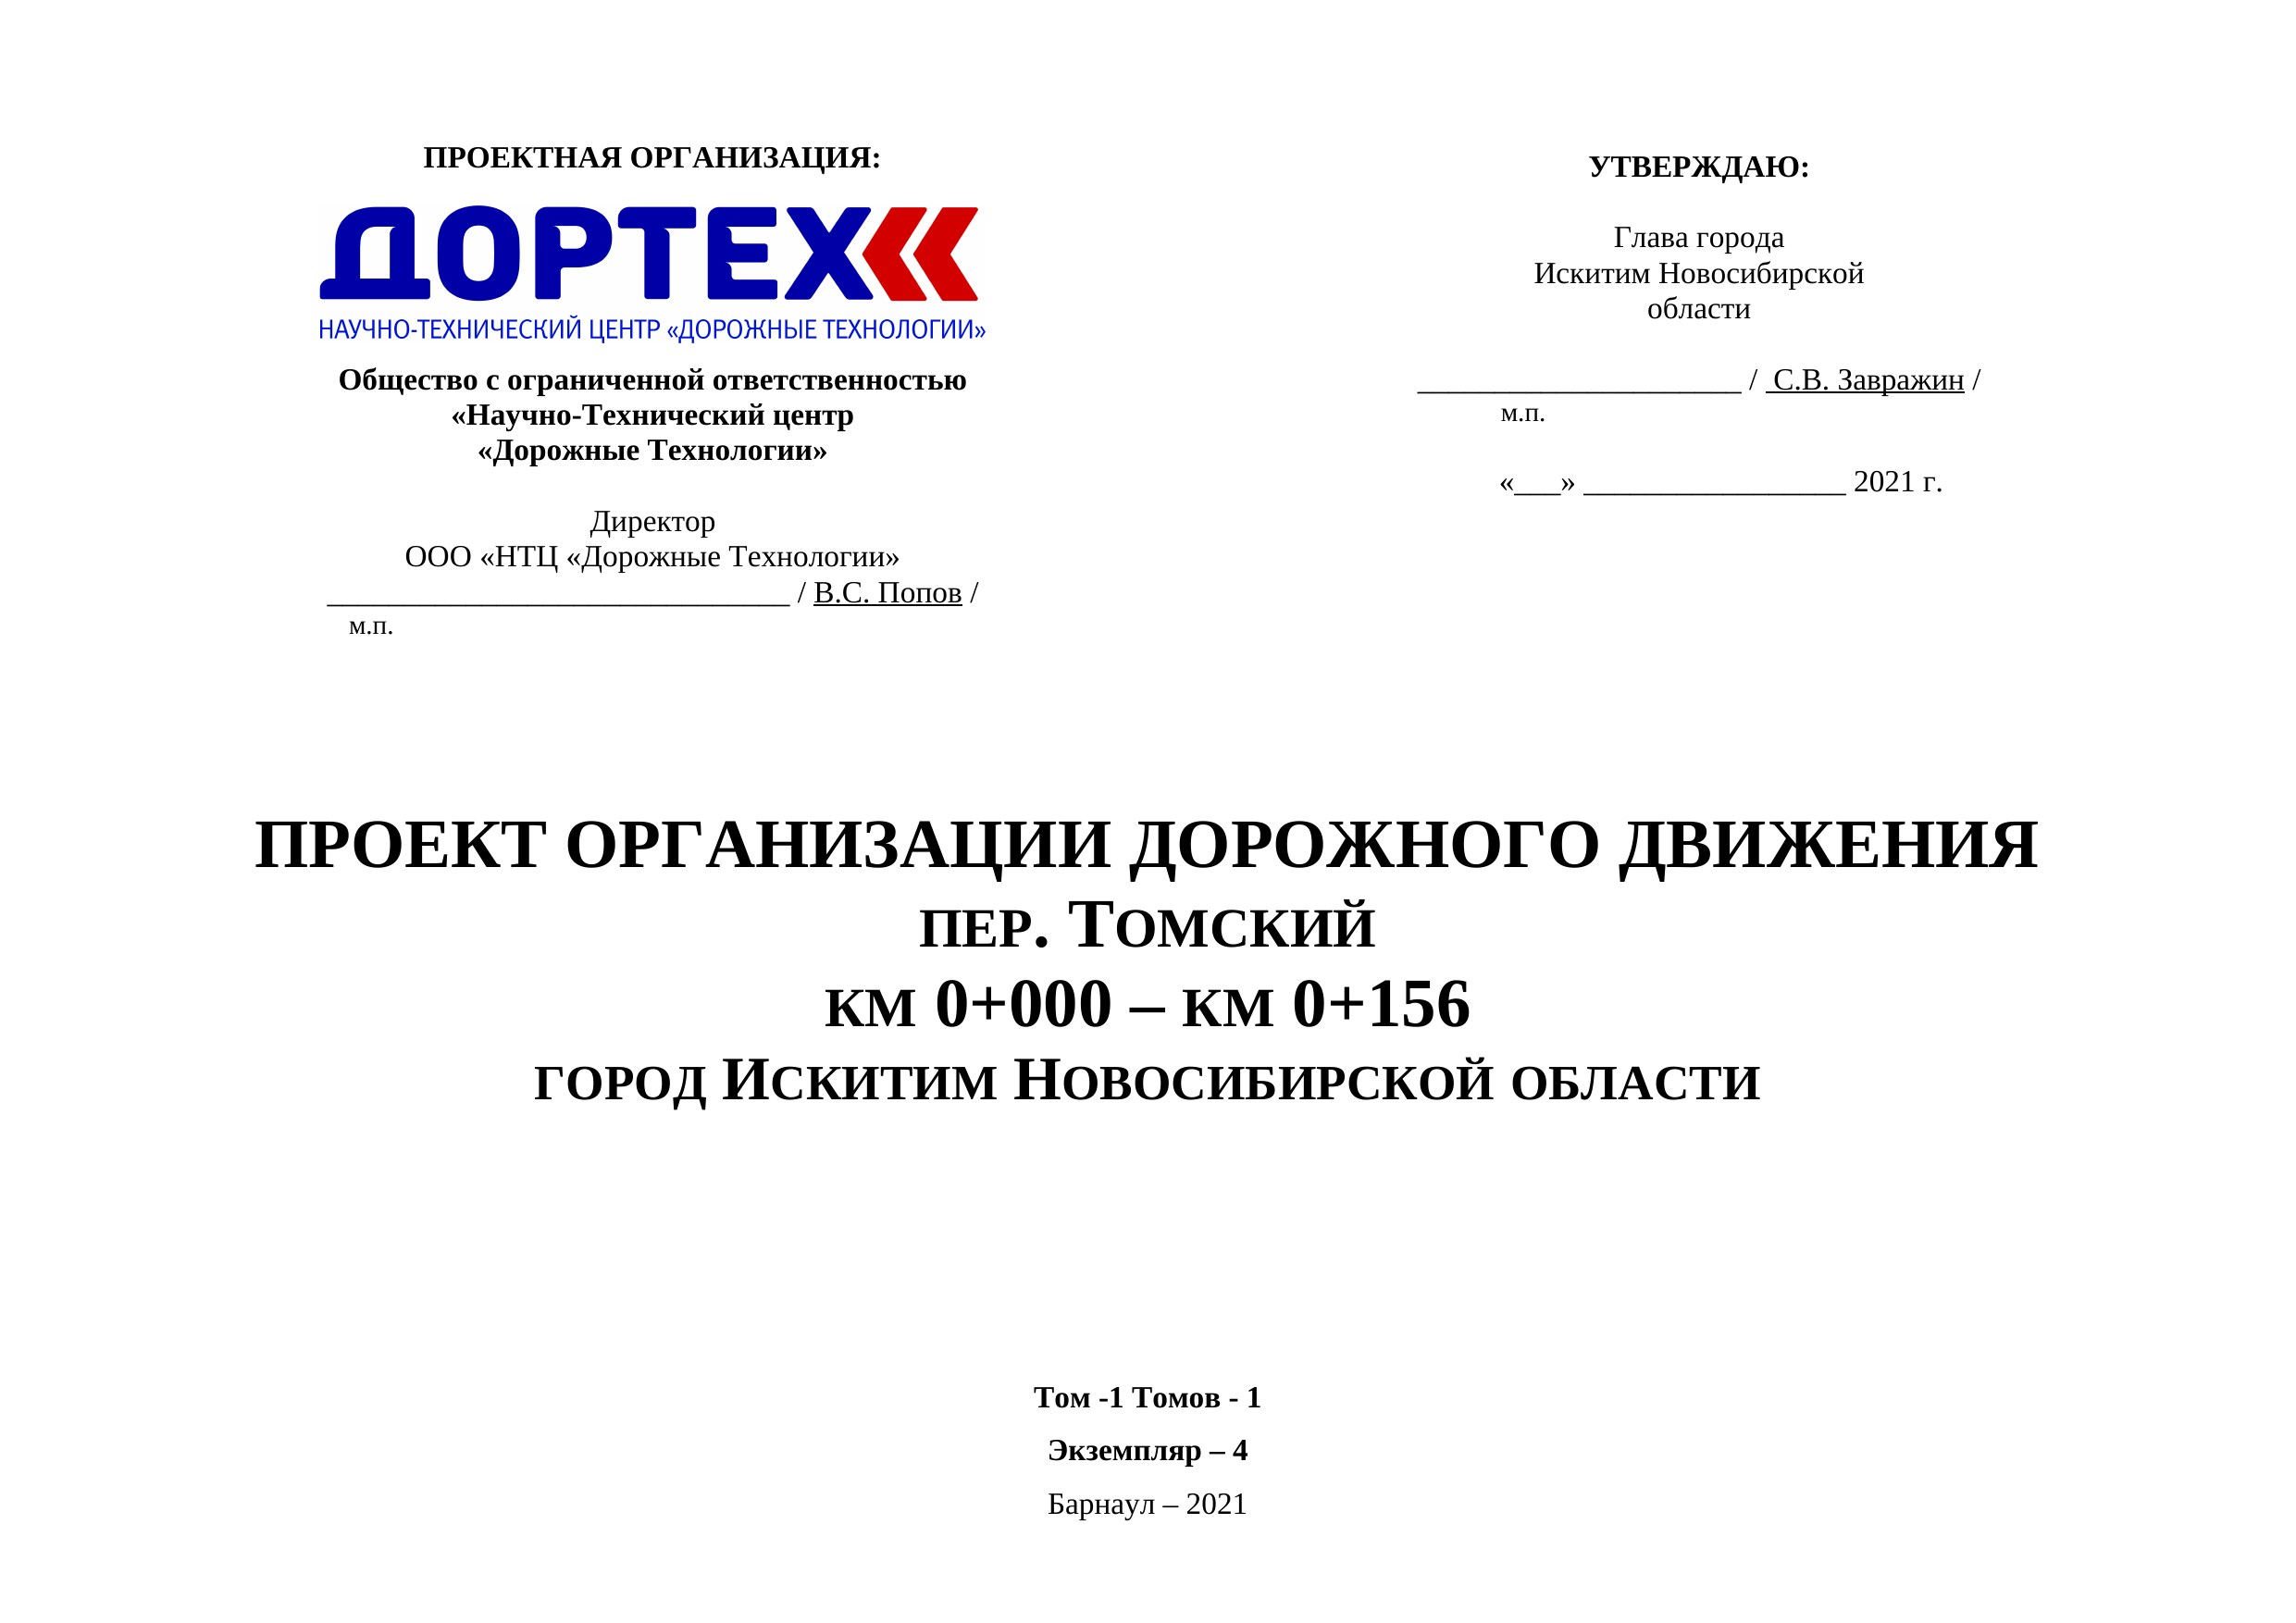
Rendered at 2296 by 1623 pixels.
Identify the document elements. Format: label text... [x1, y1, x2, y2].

text пер. Томский [109, 882, 2186, 962]
text Экземпляр – 4 [109, 1432, 2186, 1468]
text город Искитим Новосибирской области [109, 1042, 2186, 1113]
text Барнаул – 2021 [109, 1485, 2186, 1520]
text км 0+000 – км 0+156 [109, 962, 2186, 1042]
picture [319, 205, 986, 343]
text Том -1 Томов - 1 [109, 1379, 2186, 1414]
text ПРОЕКТ ОРГАНИЗАЦИИ ДОРОЖНОГО ДВИЖЕНИЯ [109, 802, 2186, 882]
